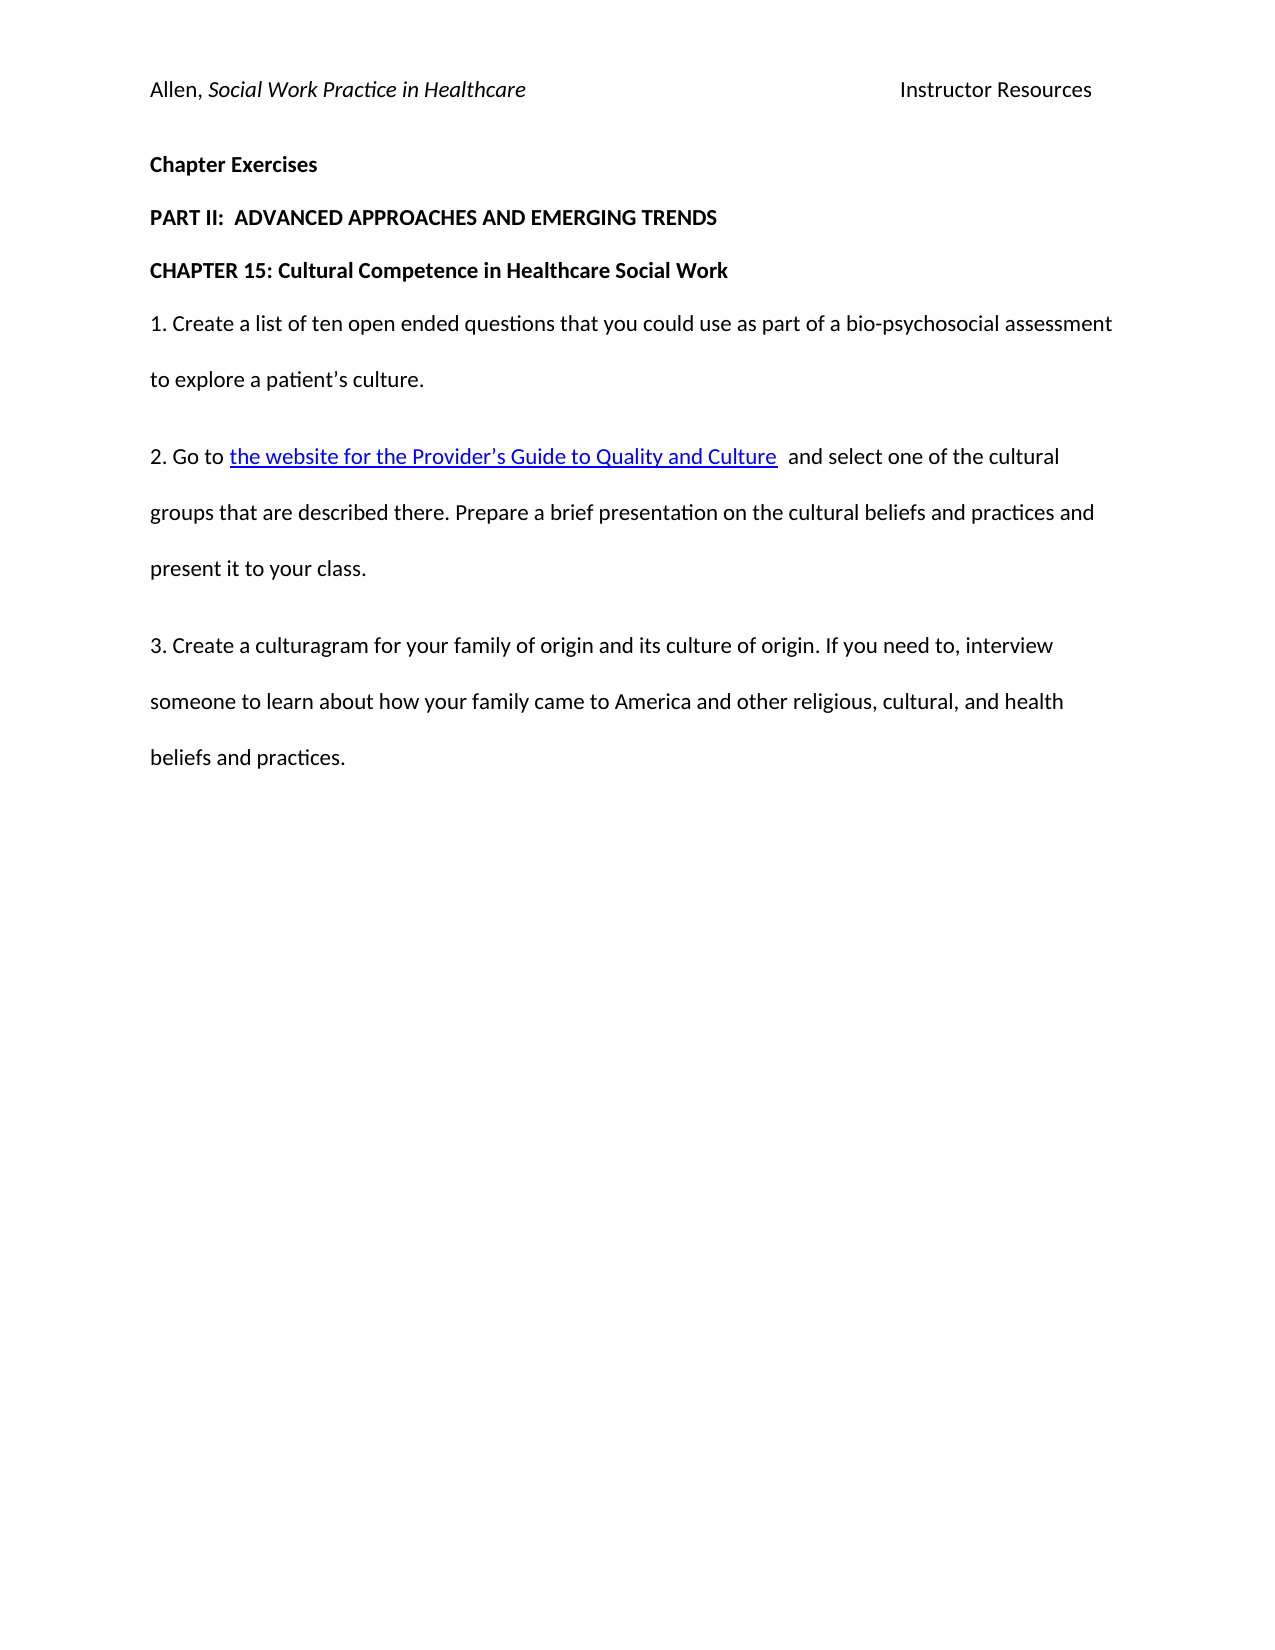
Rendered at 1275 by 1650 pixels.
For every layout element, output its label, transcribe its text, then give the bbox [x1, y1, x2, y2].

text CHAPTER 15: Cultural Competence in Healthcare Social Work [150, 256, 1125, 284]
text PART II: ADVANCED APPROACHES AND EMERGING TRENDS [150, 203, 1125, 231]
text Chapter Exercises [150, 150, 1125, 178]
text 1. Create a list of ten open ended questions that you could use as part of a bio-psychosocial assessment to explore a patient’s culture. [150, 309, 1125, 393]
text 3. Create a culturagram for your family of origin and its culture of origin. If you need to, interview someone to learn about how your family came to America and other religious, cultural, and health beliefs and practices. [150, 631, 1125, 771]
text 2. Go to the website for the Provider’s Guide to Quality and Culture and select one of the cultural groups that are described there. Prepare a brief presentation on the cultural beliefs and practices and present it to your class. [150, 442, 1125, 582]
